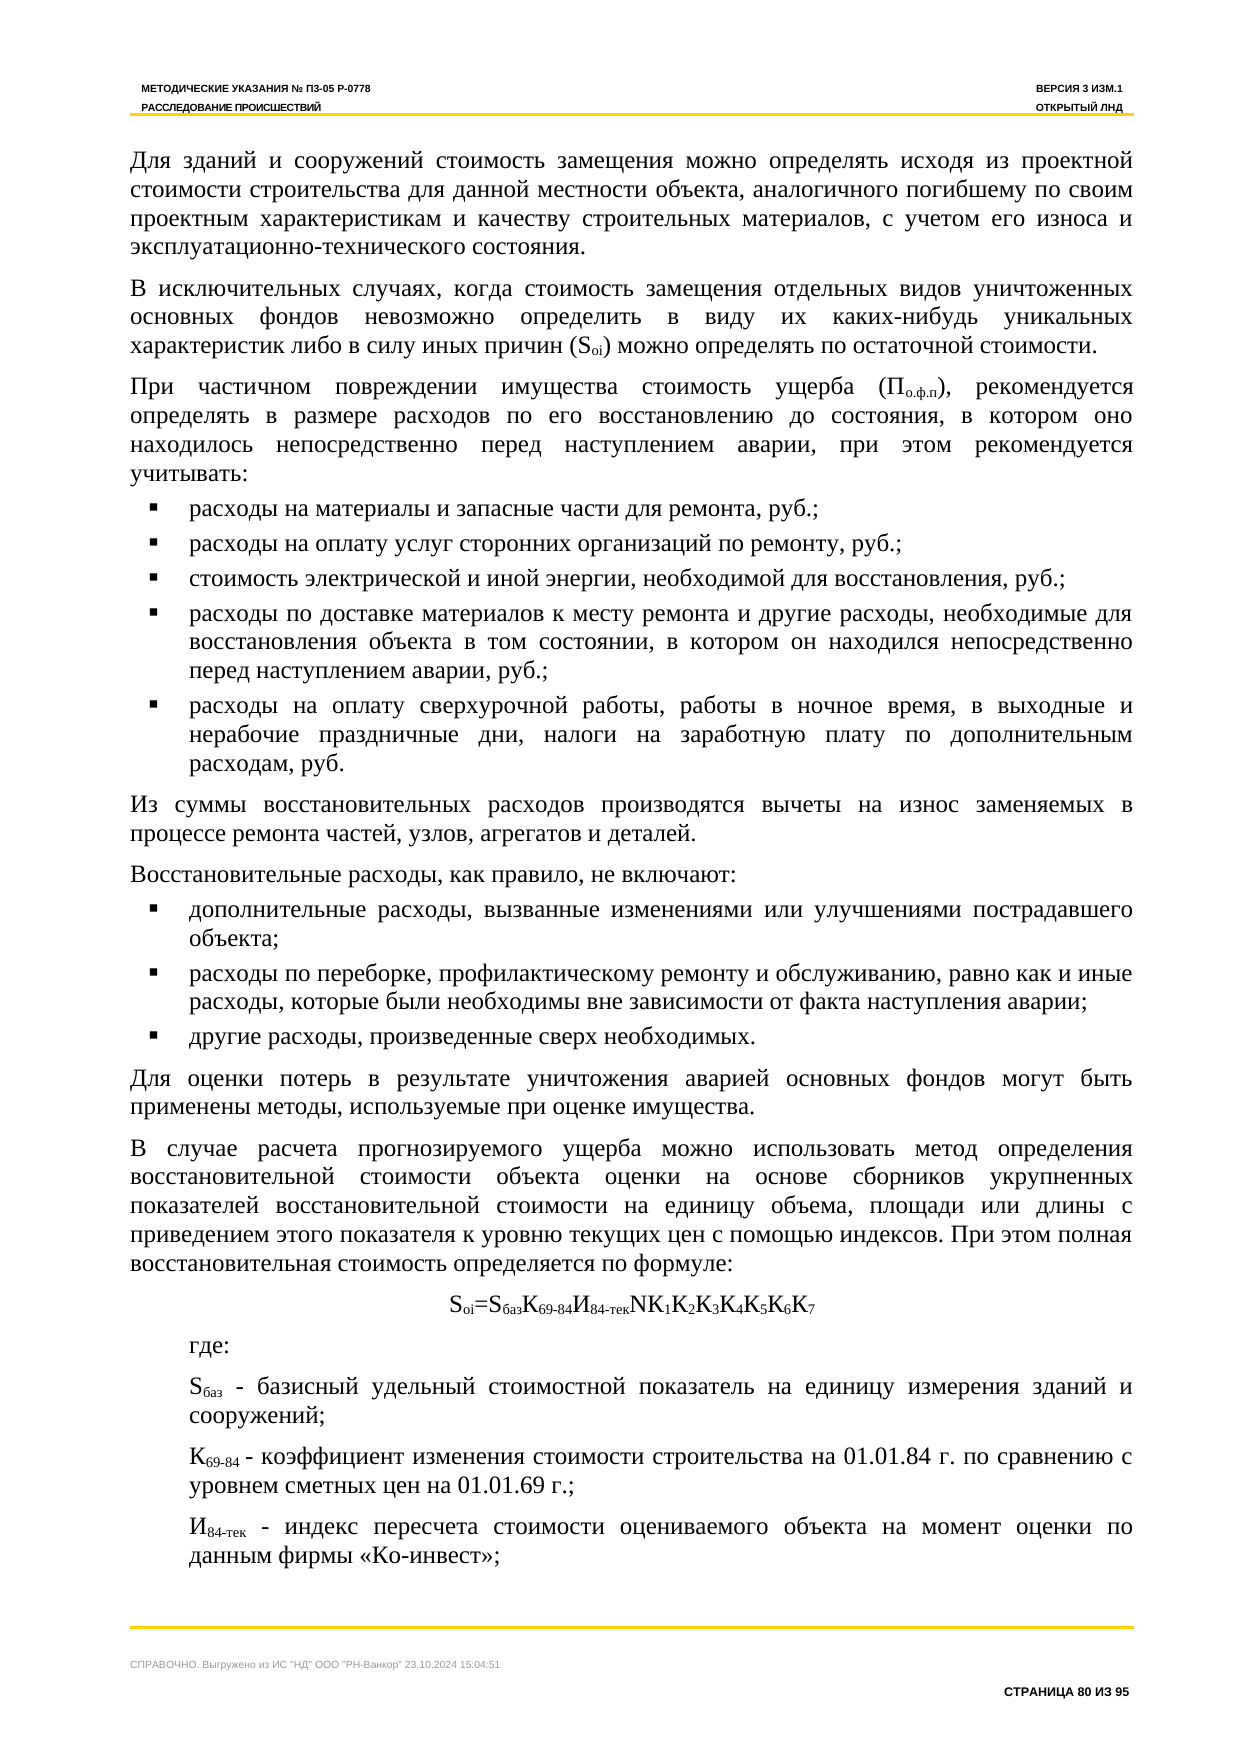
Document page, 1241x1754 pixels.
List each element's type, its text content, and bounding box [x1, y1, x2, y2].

text Для зданий и сооружений стоимость замещения можно определять исходя из проектной стоимости строительства для данной местности объекта, аналогичного погибшему по своим проектным характеристикам и качеству строительных материалов, с учетом его износа и эксплуатационно-технического состояния. [130, 145, 1134, 260]
text В исключительных случаях, когда стоимость замещения отдельных видов уничтоженных основных фондов невозможно определить в виду их каких-нибудь уникальных характеристик либо в силу иных причин (Soi) можно определять по остаточной стоимости. [130, 273, 1134, 359]
list стоимость электрической и иной энергии, необходимой для восстановления, руб.; [148, 563, 1134, 591]
text При частичном повреждении имущества стоимость ущерба (По.ф.п), рекомендуется определять в размере расходов по его восстановлению до состояния, в котором оно находилось непосредственно перед наступлением аварии, при этом рекомендуется учитывать: [130, 371, 1134, 486]
text К69-84 - коэффициент изменения стоимости строительства на 01.01.84 г. по сравнению с уровнем сметных цен на 01.01.69 г.; [189, 1441, 1134, 1499]
text Восстановительные расходы, как правило, не включают: [130, 859, 1134, 888]
text Из суммы восстановительных расходов производятся вычеты на износ заменяемых в процессе ремонта частей, узлов, агрегатов и деталей. [130, 789, 1134, 846]
list расходы по доставке материалов к месту ремонта и другие расходы, необходимые для восстановления объекта в том состоянии, в котором он находился непосредственно перед наступлением аварии, руб.; [148, 598, 1134, 684]
list расходы на оплату сверхурочной работы, работы в ночное время, в выходные и нерабочие праздничные дни, налоги на заработную плату по дополнительным расходам, руб. [148, 690, 1134, 776]
list дополнительные расходы, вызванные изменениями или улучшениями пострадавшего объекта; [148, 894, 1134, 951]
text Sбаз - базисный удельный стоимостной показатель на единицу измерения зданий и сооружений; [189, 1371, 1134, 1429]
text И84-тек - индекс пересчета стоимости оцениваемого объекта на момент оценки по данным фирмы «Ко-инвест»; [189, 1511, 1134, 1569]
list расходы по переборке, профилактическому ремонту и обслуживанию, равно как и иные расходы, которые были необходимы вне зависимости от факта наступления аварии; [148, 958, 1134, 1015]
list другие расходы, произведенные сверх необходимых. [148, 1021, 1134, 1050]
list расходы на оплату услуг сторонних организаций по ремонту, руб.; [148, 528, 1134, 556]
text Для оценки потерь в результате уничтожения аварией основных фондов могут быть применены методы, используемые при оценке имущества. [130, 1063, 1134, 1120]
text В случае расчета прогнозируемого ущерба можно использовать метод определения восстановительной стоимости объекта оценки на основе сборников укрупненных показателей восстановительной стоимости на единицу объема, площади или длины с приведением этого показателя к уровню текущих цен с помощью индексов. При этом полная восстановительная стоимость определяется по формуле: [130, 1133, 1134, 1276]
text где: [189, 1330, 1134, 1359]
text Soi=SбазК69-84И84-текNК1К2К3К4К5К6К7 [130, 1289, 1134, 1318]
list расходы на материалы и запасные части для ремонта, руб.; [148, 493, 1134, 521]
